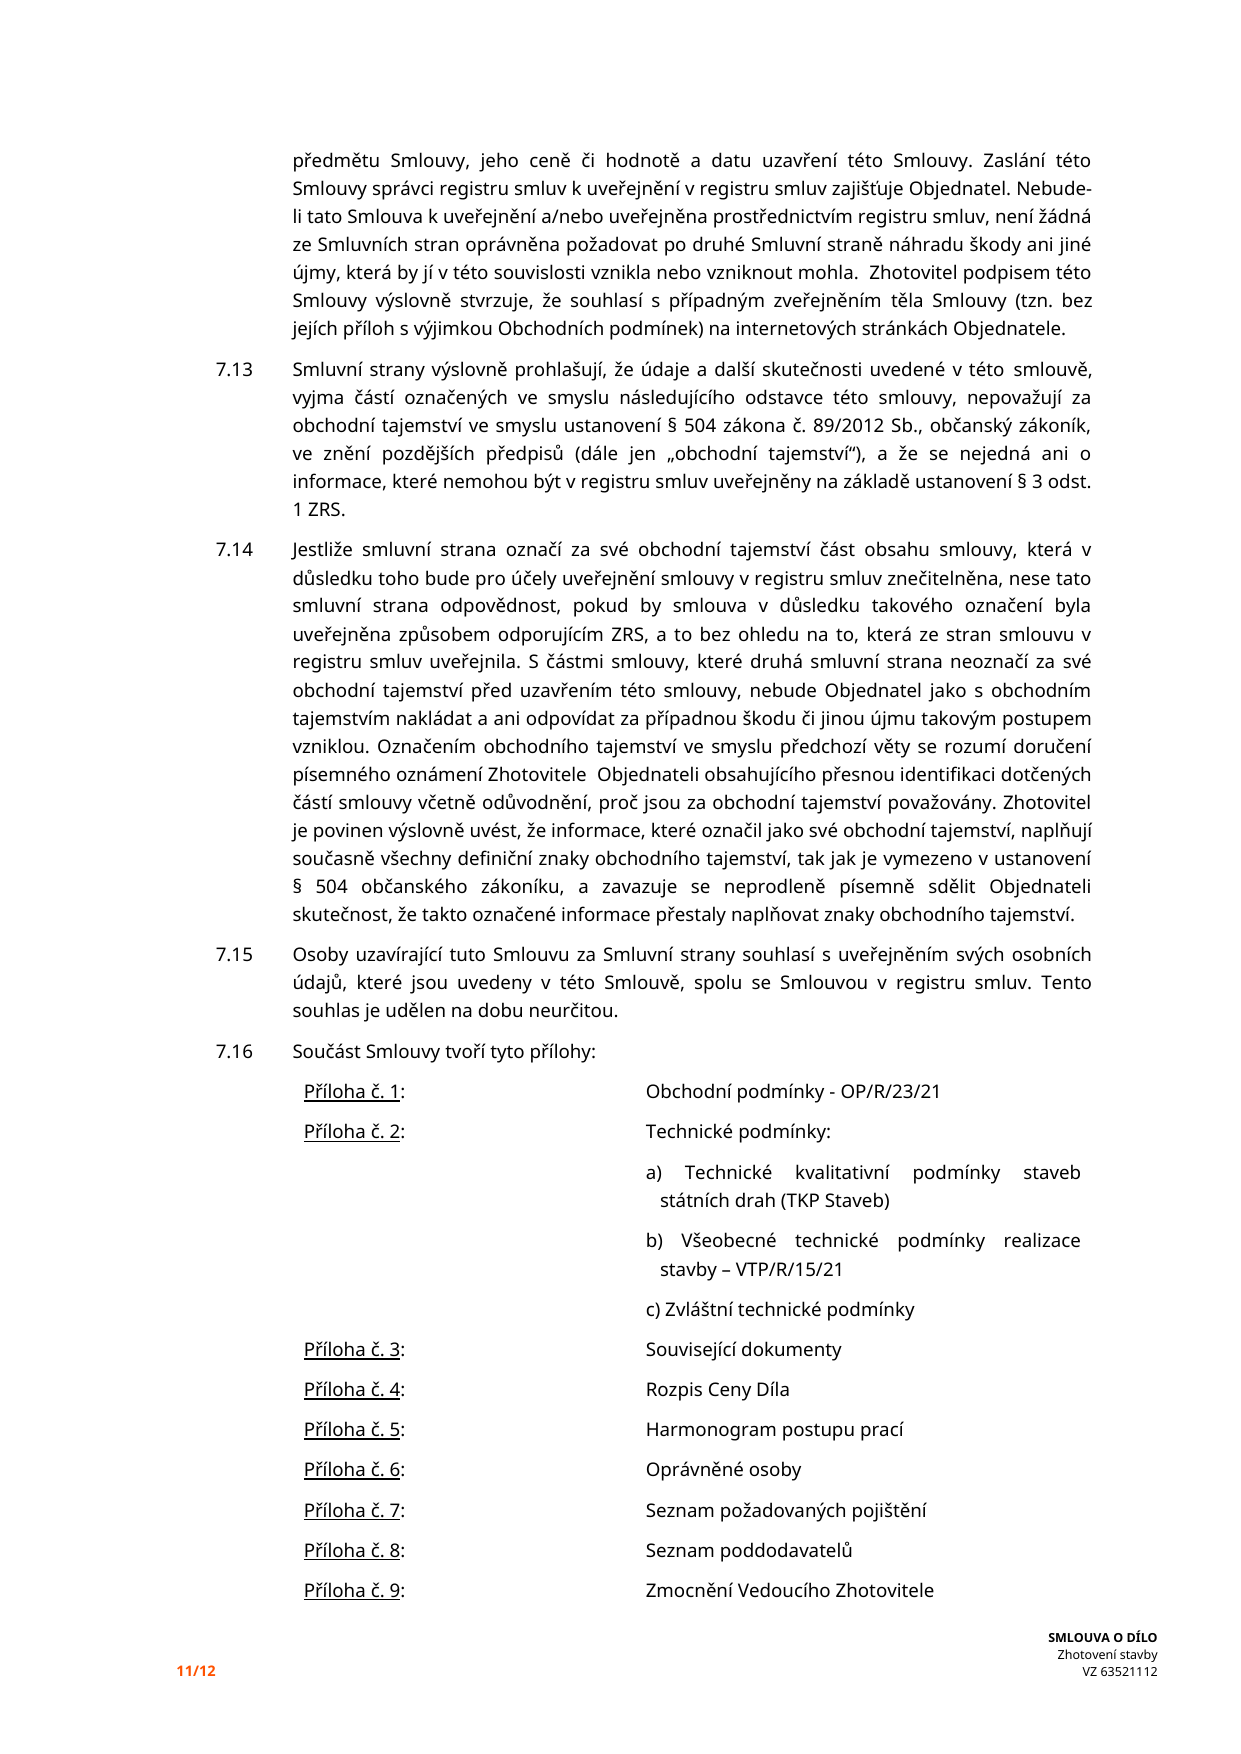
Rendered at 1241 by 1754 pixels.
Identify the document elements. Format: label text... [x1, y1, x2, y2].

table_cell Příloha č. 7: [216, 1497, 572, 1537]
table_cell Příloha č. 5: [216, 1417, 572, 1457]
table_cell Příloha č. 6: [216, 1457, 572, 1497]
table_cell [572, 1577, 1093, 1603]
table_cell Seznam požadovaných pojištění [572, 1497, 1093, 1537]
text Smluvní strany výslovně prohlašují, že údaje a další skutečnosti uvedené v této smlouvě, vyjma částí označených ve smyslu následujícího odstavce této smlouvy, nepovažují za obchodní tajemství ve smyslu ustanovení § 504 zákona č. 89/2012 Sb., občanský zákoník, ve znění pozdějších předpisů (dále jen „obchodní tajemství“), a že se nejedná ani o informace, které nemohou být v registru smluv uveřejněny na základě ustanovení § 3 odst. 1 ZRS. [216, 356, 1093, 522]
table_cell Oprávněné osoby [572, 1457, 1093, 1497]
text Osoby uzavírající tuto Smlouvu za Smluvní strany souhlasí s uveřejněním svých osobních údajů, které jsou uvedeny v této Smlouvě, spolu se Smlouvou v registru smluv. Tento souhlas je udělen na dobu neurčitou. [216, 942, 1093, 1023]
table_cell Seznam poddodavatelů [572, 1537, 1093, 1577]
table_cell Příloha č. 3: [216, 1336, 572, 1377]
text Jestliže smluvní strana označí za své obchodní tajemství část obsahu smlouvy, která v důsledku toho bude pro účely uveřejnění smlouvy v registru smluv znečitelněna, nese tato smluvní strana odpovědnost, pokud by smlouva v důsledku takového označení byla uveřejněna způsobem odporujícím ZRS, a to bez ohledu na to, která ze stran smlouvu v registru smluv uveřejnila. S částmi smlouvy, které druhá smluvní strana neoznačí za své obchodní tajemství před uzavřením této smlouvy, nebude Objednatel jako s obchodním tajemstvím nakládat a ani odpovídat za případnou škodu či jinou újmu takovým postupem vzniklou. Označením obchodního tajemství ve smyslu předchozí věty se rozumí doručení písemného oznámení Zhotovitele Objednateli obsahujícího přesnou identifikaci dotčených částí smlouvy včetně odůvodnění, proč jsou za obchodní tajemství považovány. Zhotovitel je povinen výslovně uvést, že informace, které označil jako své obchodní tajemství, naplňují současně všechny definiční znaky obchodního tajemství, tak jak je vymezeno v ustanovení § 504 občanského zákoníku, a zavazuje se neprodleně písemně sdělit Objednateli skutečnost, že takto označené informace přestaly naplňovat znaky obchodního tajemství. [216, 537, 1093, 927]
table_header Obchodní podmínky - OP/R/23/21 [572, 1079, 1093, 1119]
text Součást Smlouvy tvoří tyto přílohy: [216, 1038, 1093, 1064]
table_header Příloha č. 1: [216, 1079, 572, 1119]
table_cell Příloha č. 8: [216, 1537, 572, 1577]
table_cell Technické podmínky: a) Technické kvalitativní podmínky staveb státních drah (TKP Staveb) b) Všeobecné technické podmínky realizace stavby – VTP/R/15/21 c) Zvláštní technické podmínky [572, 1119, 1093, 1336]
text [216, 147, 1093, 341]
table_cell Rozpis Ceny Díla [572, 1377, 1093, 1417]
table_cell Příloha č. 2: [216, 1119, 572, 1336]
table_cell Příloha č. 4: [216, 1377, 572, 1417]
table_cell Harmonogram postupu prací [572, 1417, 1093, 1457]
table_cell Související dokumenty [572, 1336, 1093, 1377]
table_cell Příloha č. 9: [216, 1577, 572, 1603]
